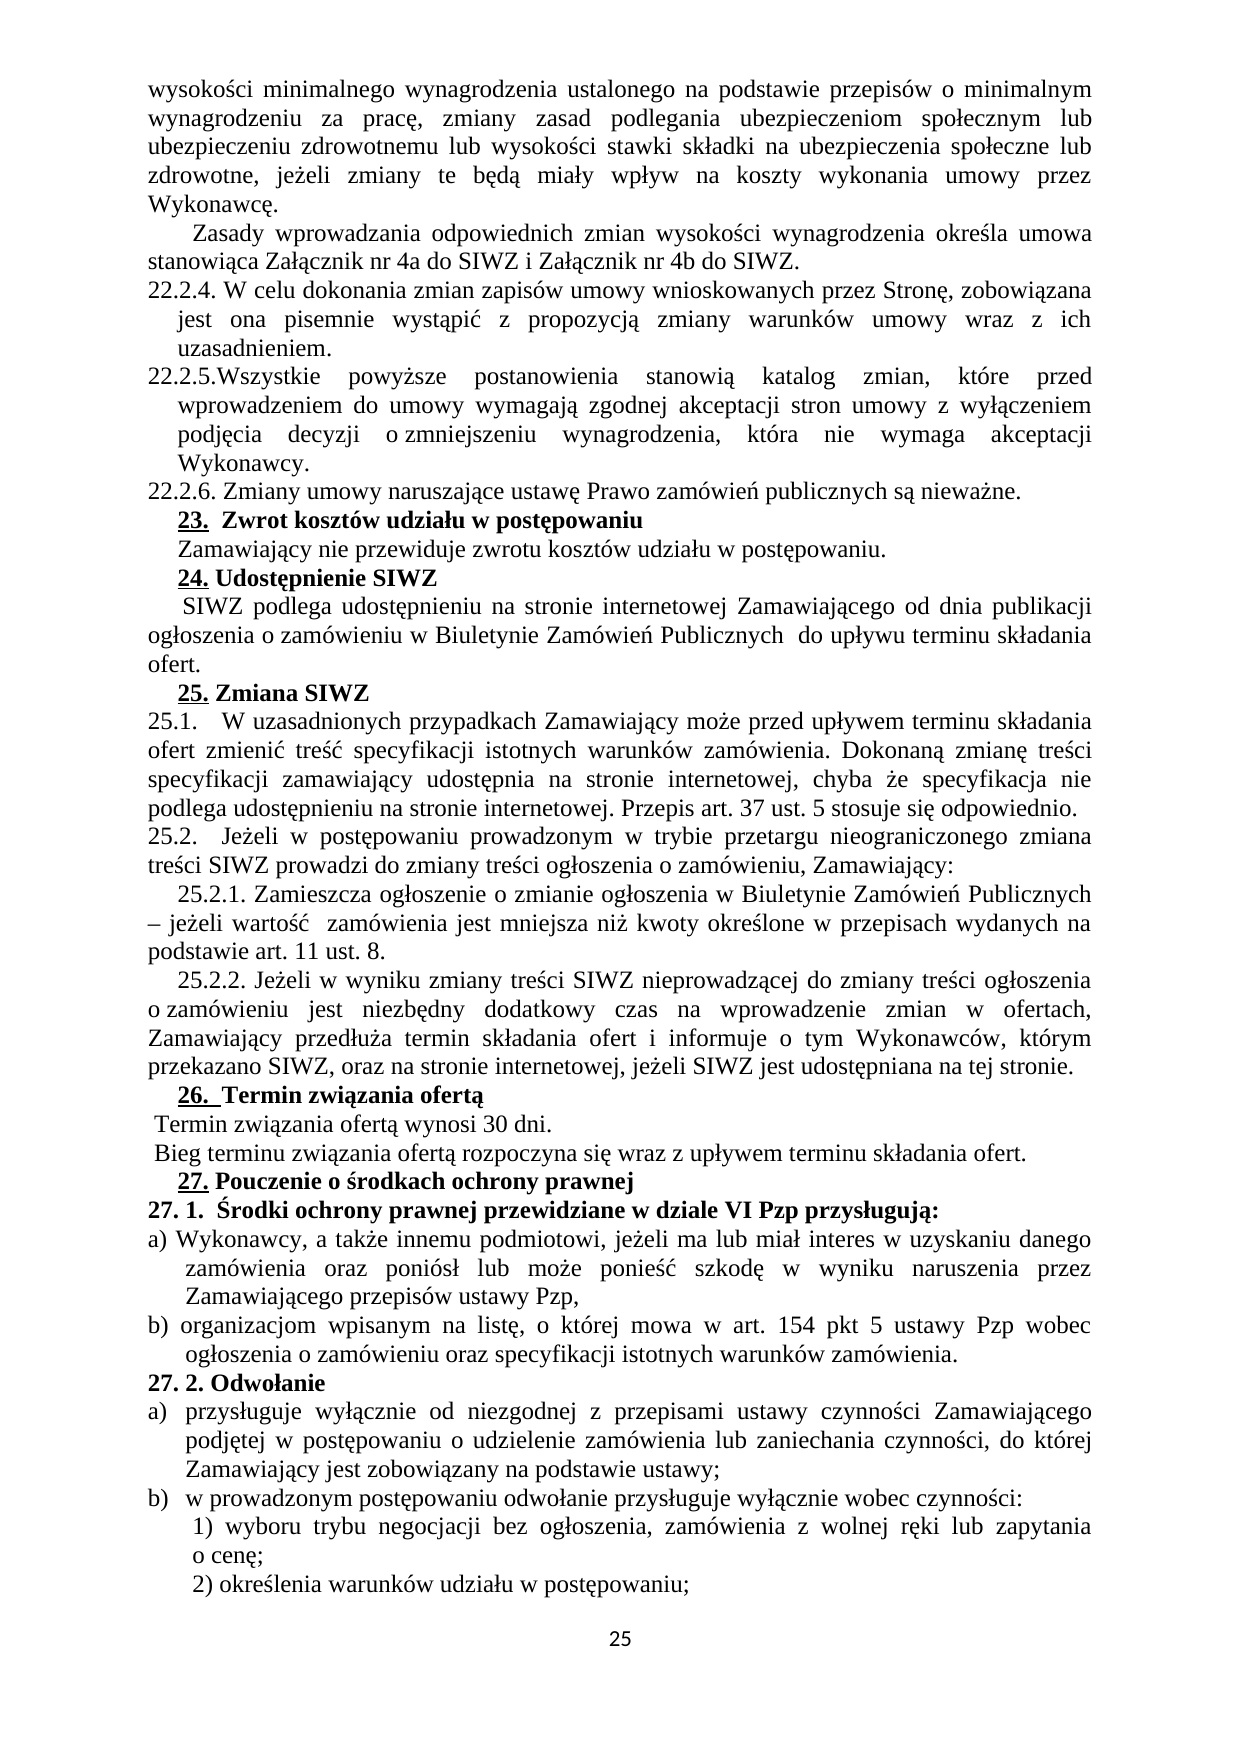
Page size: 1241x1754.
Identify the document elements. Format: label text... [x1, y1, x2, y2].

text 25.2.2. Jeżeli w wyniku zmiany treści SIWZ nieprowadzącej do zmiany treści ogłoszenia o zamówieniu jest niezbędny dodatkowy czas na wprowadzenie zmian w ofertach, Zamawiający przedłuża termin składania ofert i informuje o tym Wykonawców, którym przekazano SIWZ, oraz na stronie internetowej, jeżeli SIWZ jest udostępniana na tej stronie. [148, 965, 1093, 1080]
text 25. Zmiana SIWZ [148, 678, 1093, 706]
text 27. 2. Odwołanie [148, 1368, 1093, 1396]
text 1) wyboru trybu negocjacji bez ogłoszenia, zamówienia z wolnej ręki lub zapytania o cenę; [192, 1511, 1093, 1569]
text SIWZ podlega udostępnieniu na stronie internetowej Zamawiającego od dnia publikacji ogłoszenia o zamówieniu w Biuletynie Zamówień Publicznych do upływu terminu składania ofert. [148, 591, 1093, 678]
list Termin związania ofertą [177, 1080, 1093, 1109]
text 22.2.6. Zmiany umowy naruszające ustawę Prawo zamówień publicznych są nieważne. [148, 476, 1093, 505]
list przysługuje wyłącznie od niezgodnej z przepisami ustawy czynności Zamawiającego podjętej w postępowaniu o udzielenie zamówienia lub zaniechania czynności, do której Zamawiający jest zobowiązany na podstawie ustawy; [148, 1396, 1093, 1483]
text Zamawiający nie przewiduje zwrotu kosztów udziału w postępowaniu. [177, 534, 1093, 563]
text Zasady wprowadzania odpowiednich zmian wysokości wynagrodzenia określa umowa stanowiąca Załącznik nr 4a do SIWZ i Załącznik nr 4b do SIWZ. [148, 218, 1093, 275]
text 2) określenia warunków udziału w postępowaniu; [192, 1569, 1093, 1598]
list w prowadzonym postępowaniu odwołanie przysługuje wyłącznie wobec czynności: [148, 1483, 1093, 1511]
text 22.2.4. W celu dokonania zmian zapisów umowy wnioskowanych przez Stronę, zobowiązana jest ona pisemnie wystąpić z propozycją zmiany warunków umowy wraz z ich uzasadnieniem. [148, 275, 1093, 361]
text Termin związania ofertą wynosi 30 dni. [148, 1109, 1093, 1138]
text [148, 74, 1093, 218]
text b) organizacjom wpisanym na listę, o której mowa w art. 154 pkt 5 ustawy Pzp wobec ogłoszenia o zamówieniu oraz specyfikacji istotnych warunków zamówienia. [148, 1310, 1093, 1368]
text 27. 1. Środki ochrony prawnej przewidziane w dziale VI Pzp przysługują: [148, 1195, 1093, 1224]
text 22.2.5.Wszystkie powyższe postanowienia stanowią katalog zmian, które przed wprowadzeniem do umowy wymagają zgodnej akceptacji stron umowy z wyłączeniem podjęcia decyzji o zmniejszeniu wynagrodzenia, która nie wymaga akceptacji Wykonawcy. [148, 361, 1093, 476]
list Jeżeli w postępowaniu prowadzonym w trybie przetargu nieograniczonego zmiana treści SIWZ prowadzi do zmiany treści ogłoszenia o zamówieniu, Zamawiający: [148, 821, 1093, 879]
text 24. Udostępnienie SIWZ [148, 563, 1093, 591]
text 27. Pouczenie o środkach ochrony prawnej [148, 1166, 1093, 1195]
text 25.2.1. Zamieszcza ogłoszenie o zmianie ogłoszenia w Biuletynie Zamówień Publicznych – jeżeli wartość zamówienia jest mniejsza niż kwoty określone w przepisach wydanych na podstawie art. 11 ust. 8. [148, 879, 1093, 965]
list W uzasadnionych przypadkach Zamawiający może przed upływem terminu składania ofert zmienić treść specyfikacji istotnych warunków zamówienia. Dokonaną zmianę treści specyfikacji zamawiający udostępnia na stronie internetowej, chyba że specyfikacja nie podlega udostępnieniu na stronie internetowej. Przepis art. 37 ust. 5 stosuje się odpowiednio. [148, 706, 1093, 821]
text 23. Zwrot kosztów udziału w postępowaniu [148, 505, 1093, 534]
text a) Wykonawcy, a także innemu podmiotowi, jeżeli ma lub miał interes w uzyskaniu danego zamówienia oraz poniósł lub może ponieść szkodę w wyniku naruszenia przez Zamawiającego przepisów ustawy Pzp, [148, 1224, 1093, 1310]
text Bieg terminu związania ofertą rozpoczyna się wraz z upływem terminu składania ofert. [148, 1138, 1093, 1166]
